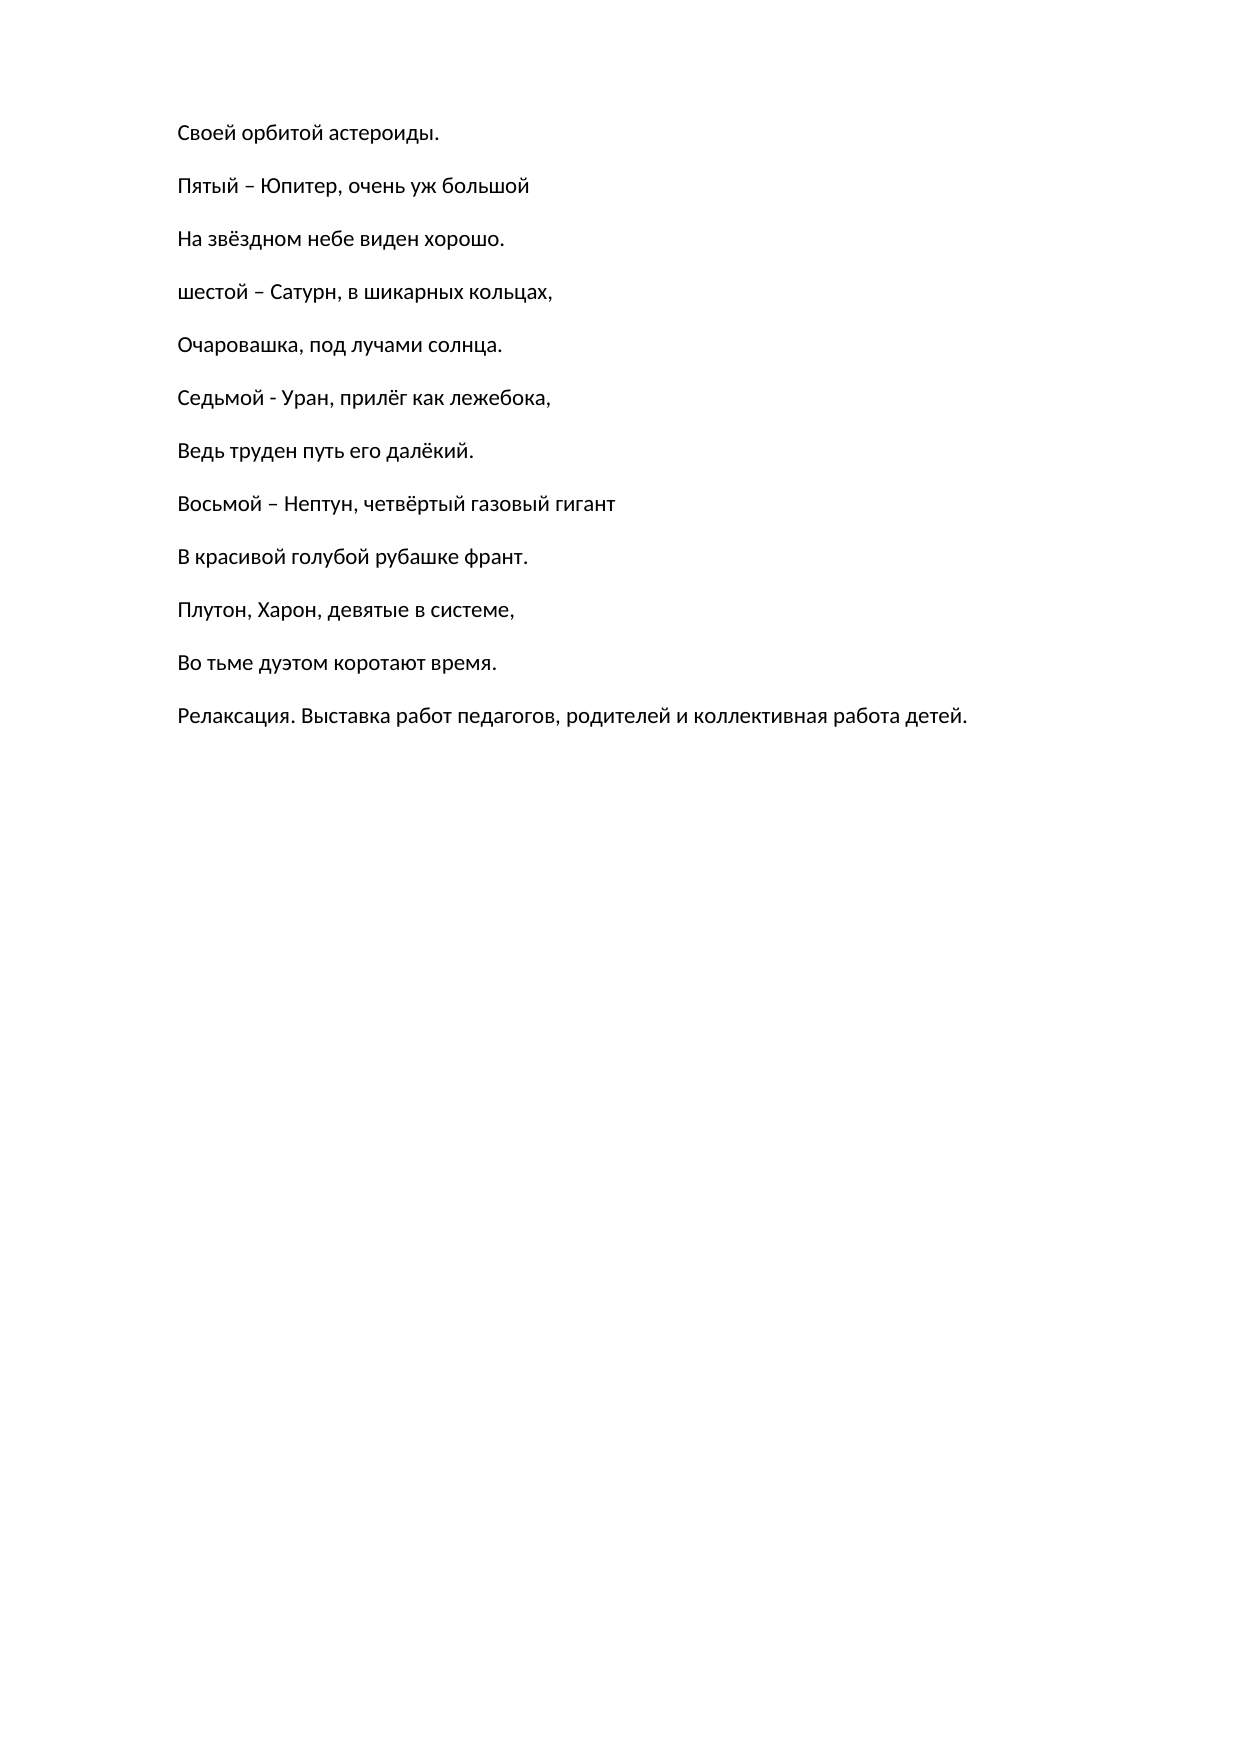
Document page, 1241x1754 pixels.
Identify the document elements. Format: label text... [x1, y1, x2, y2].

text Восьмой – Нептун, четвёртый газовый гигант [177, 489, 1152, 517]
text На звёздном небе виден хорошо. [177, 224, 1152, 252]
text Очаровашка, под лучами солнца. [177, 330, 1152, 358]
text Седьмой - Уран, прилёг как лежебока, [177, 383, 1152, 411]
text Пятый – Юпитер, очень уж большой [177, 171, 1152, 199]
text Во тьме дуэтом коротают время. [177, 648, 1152, 676]
text Ведь труден путь его далёкий. [177, 436, 1152, 464]
text Плутон, Харон, девятые в системе, [177, 595, 1152, 623]
text шестой – Сатурн, в шикарных кольцах, [177, 277, 1152, 305]
text В красивой голубой рубашке франт. [177, 542, 1152, 570]
text Релаксация. Выставка работ педагогов, родителей и коллективная работа детей. [177, 701, 1152, 729]
text Своей орбитой астероиды. [177, 118, 1152, 146]
